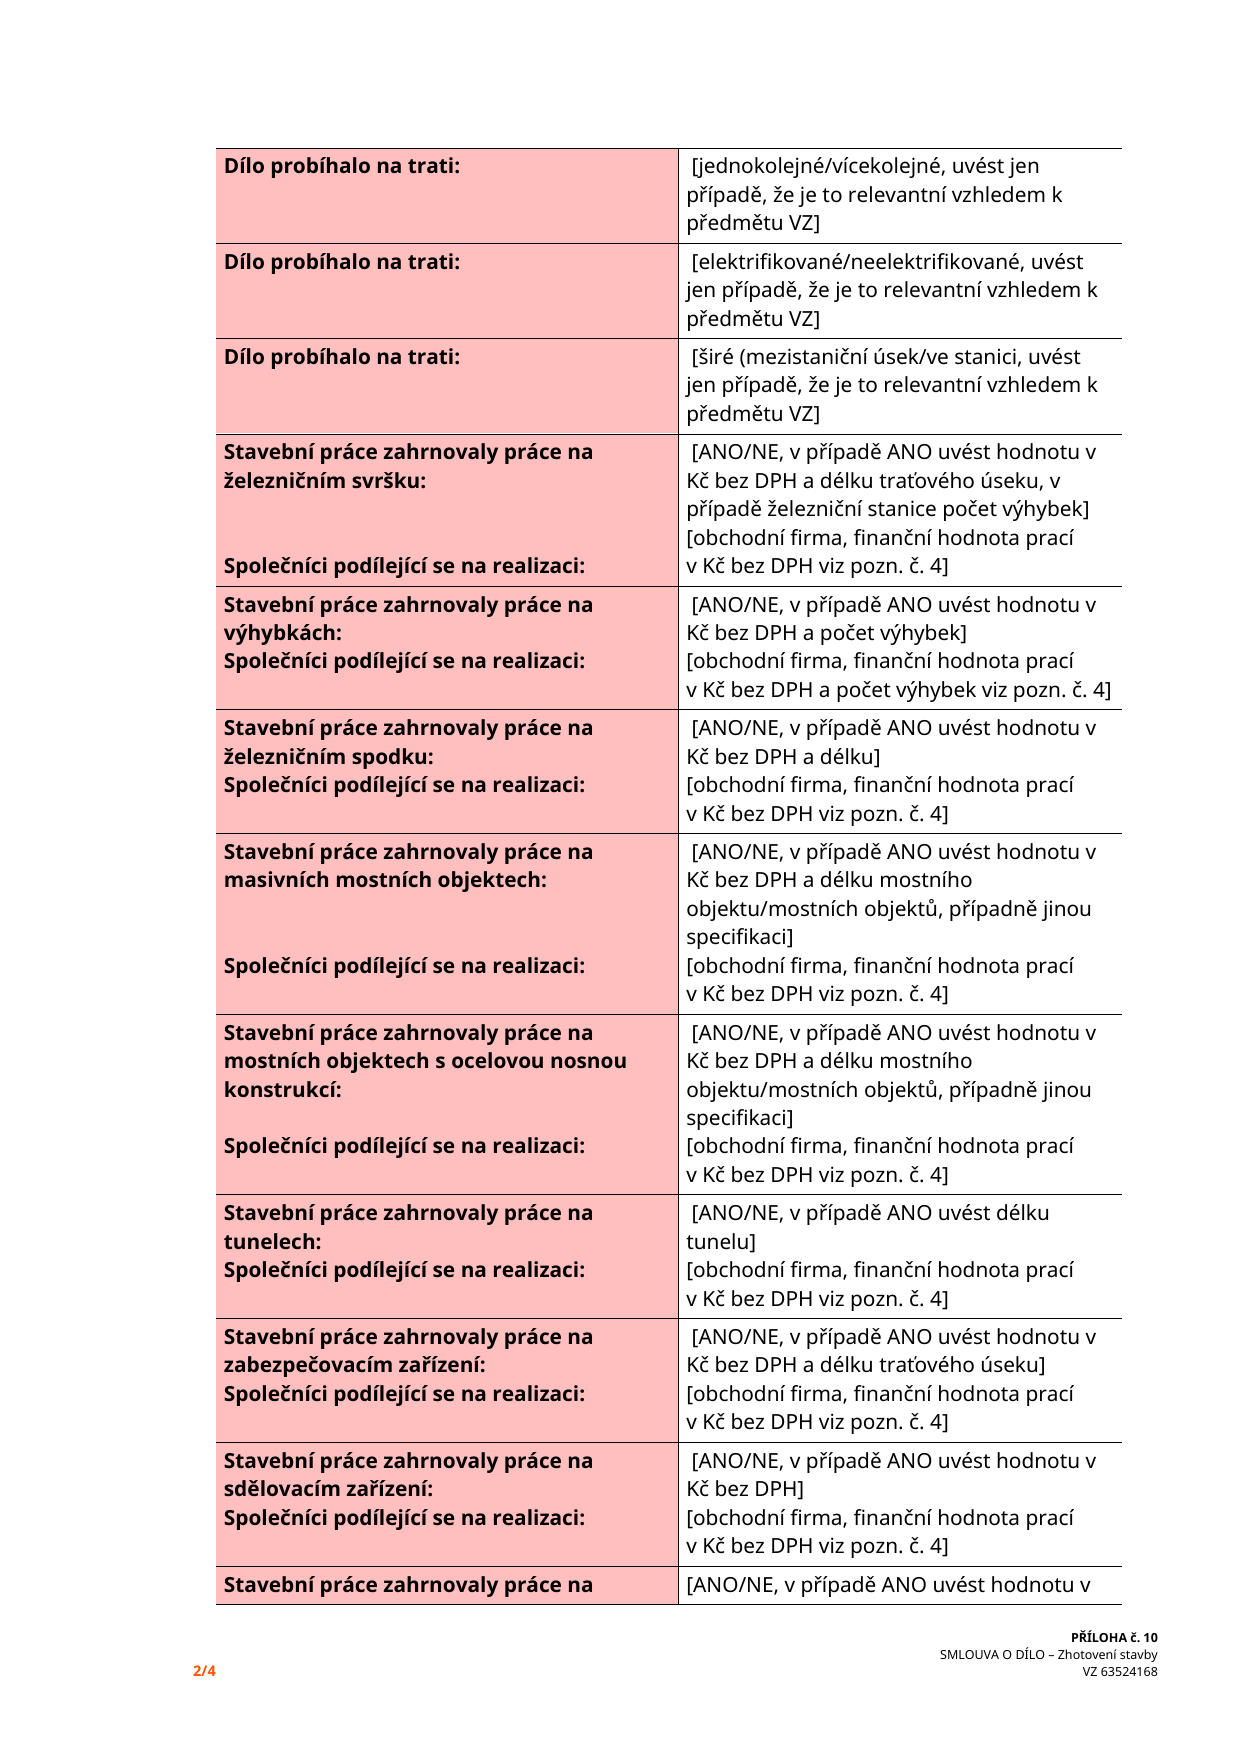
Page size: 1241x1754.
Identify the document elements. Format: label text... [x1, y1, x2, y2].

table_cell Stavební práce zahrnovaly práce na sdělovacím zařízení: Společníci podílející se na realizaci: [216, 1443, 678, 1566]
table_cell [ANO/NE, v případě ANO uvést hodnotu v Kč bez DPH a délku traťového úseku, v případě železniční stanice počet výhybek] [obchodní firma, finanční hodnota prací v Kč bez DPH viz pozn. č. 4] [679, 435, 1122, 586]
table_cell [ANO/NE, v případě ANO uvést hodnotu v Kč bez DPH a délku mostního objektu/mostních objektů, případně jinou specifikaci] [obchodní firma, finanční hodnota prací v Kč bez DPH viz pozn. č. 4] [679, 1015, 1122, 1194]
table_cell [širé (mezistaniční úsek/ve stanici, uvést jen případě, že je to relevantní vzhledem k předmětu VZ] [679, 339, 1122, 433]
table_cell [ANO/NE, v případě ANO uvést délku tunelu] [obchodní firma, finanční hodnota prací v Kč bez DPH viz pozn. č. 4] [679, 1195, 1122, 1318]
table_cell Stavební práce zahrnovaly práce na mostních objektech s ocelovou nosnou konstrukcí: Společníci podílející se na realizaci: [216, 1015, 678, 1194]
table_cell [ANO/NE, v případě ANO uvést hodnotu v Kč bez DPH a délku] [obchodní firma, finanční hodnota prací v Kč bez DPH viz pozn. č. 4] [679, 710, 1122, 833]
table_cell [jednokolejné/vícekolejné, uvést jen případě, že je to relevantní vzhledem k předmětu VZ] [679, 149, 1122, 243]
table_cell Stavební práce zahrnovaly práce na zabezpečovacím zařízení: Společníci podílející se na realizaci: [216, 1319, 678, 1442]
table_cell Stavební práce zahrnovaly práce na výhybkách: Společníci podílející se na realizaci: [216, 587, 678, 709]
table_cell Dílo probíhalo na trati: [216, 339, 678, 433]
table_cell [216, 1567, 678, 1604]
table_cell Stavební práce zahrnovaly práce na železničním spodku: Společníci podílející se na realizaci: [216, 710, 678, 833]
table_cell [ANO/NE, v případě ANO uvést hodnotu v Kč bez DPH a délku traťového úseku] [obchodní firma, finanční hodnota prací v Kč bez DPH viz pozn. č. 4] [679, 1319, 1122, 1442]
table_cell Stavební práce zahrnovaly práce na tunelech: Společníci podílející se na realizaci: [216, 1195, 678, 1318]
table_cell [ANO/NE, v případě ANO uvést hodnotu v Kč bez DPH a počet výhybek] [obchodní firma, finanční hodnota prací v Kč bez DPH a počet výhybek viz pozn. č. 4] [679, 587, 1122, 709]
table_cell Dílo probíhalo na trati: [216, 149, 678, 243]
table_cell [ANO/NE, v případě ANO uvést hodnotu v Kč bez DPH] [obchodní firma, finanční hodnota prací v Kč bez DPH viz pozn. č. 4] [679, 1443, 1122, 1566]
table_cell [679, 1567, 1122, 1604]
table_cell Dílo probíhalo na trati: [216, 244, 678, 338]
table_cell [elektrifikované/neelektrifikované, uvést jen případě, že je to relevantní vzhledem k předmětu VZ] [679, 244, 1122, 338]
table_cell Stavební práce zahrnovaly práce na masivních mostních objektech: Společníci podílející se na realizaci: [216, 834, 678, 1014]
table_cell Stavební práce zahrnovaly práce na železničním svršku: Společníci podílející se na realizaci: [216, 435, 678, 586]
table_cell [ANO/NE, v případě ANO uvést hodnotu v Kč bez DPH a délku mostního objektu/mostních objektů, případně jinou specifikaci] [obchodní firma, finanční hodnota prací v Kč bez DPH viz pozn. č. 4] [679, 834, 1122, 1014]
